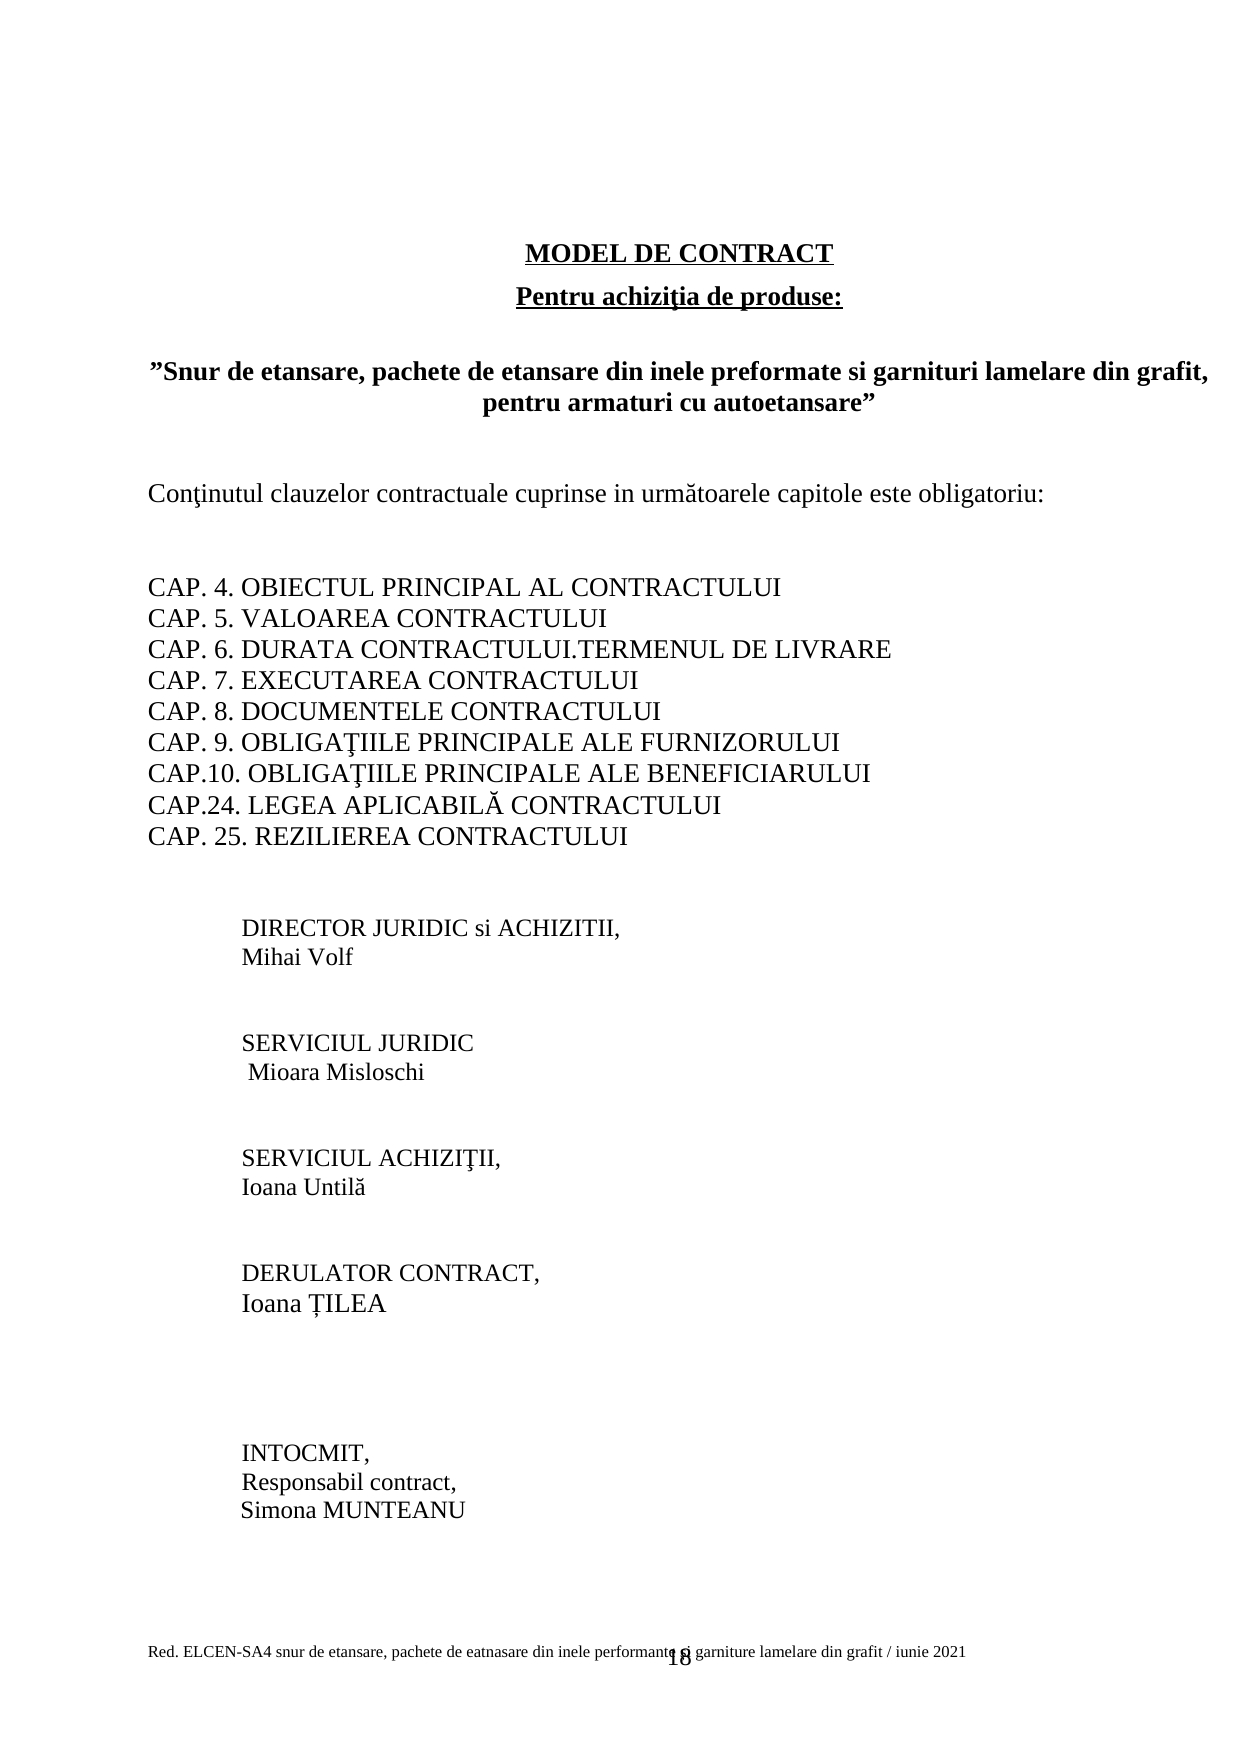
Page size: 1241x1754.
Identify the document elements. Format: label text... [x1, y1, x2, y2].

text CAP. 8. DOCUMENTELE CONTRACTULUI [148, 695, 1211, 726]
text Intocmit, [168, 1438, 1211, 1467]
text CAP. 5. VALOAREA CONTRACTULUI [148, 602, 1211, 633]
text Mioara Misloschi [241, 1057, 1211, 1086]
text CAP.10. OBLIGAŢIILE PRINCIPALE ALE BENEFICIARULUI [148, 758, 1211, 789]
text SERVICIUL ACHIZIŢII, [241, 1143, 1211, 1172]
text Derulator contract, [241, 1258, 1211, 1287]
text CAP. 7. EXECUTAREA CONTRACTULUI [148, 664, 1211, 695]
subtitle MODEL DE CONTRACT [148, 237, 1211, 268]
text Ioana ȚILEA [241, 1287, 1211, 1318]
text CAP. 9. OBLIGAŢIILE PRINCIPALE ALE FURNIZORULUI [148, 726, 1211, 758]
text Responsabil contract, [168, 1467, 1211, 1496]
text Mihai Volf [241, 942, 1211, 971]
text CAP.24. LEGEA APLICABILĂ CONTRACTULUI [148, 789, 1211, 820]
text Ioana Untilă [241, 1172, 1211, 1201]
text DIRECTOR JURIDIC si ACHIZITII, [241, 913, 1211, 942]
subtitle Pentru achiziţia de produse: [148, 280, 1211, 311]
text Conţinutul clauzelor contractuale cuprinse in următoarele capitole este obligatoriu: [148, 477, 1211, 508]
text Simona MUNTEANU [148, 1496, 1211, 1524]
text SERVICIUL JURIDIC [241, 1028, 1211, 1057]
text CAP. 6. DURATA CONTRACTULUI.TERMENUL DE LIVRARE [148, 633, 1211, 664]
text ”Snur de etansare, pachete de etansare din inele preformate si garnituri lamelare din grafit, pentru armaturi cu autoetansare” [148, 355, 1211, 417]
text CAP. 25. REZILIEREA CONTRACTULUI [148, 820, 1211, 851]
text CAP. 4. OBIECTUL PRINCIPAL AL CONTRACTULUI [148, 571, 1211, 602]
